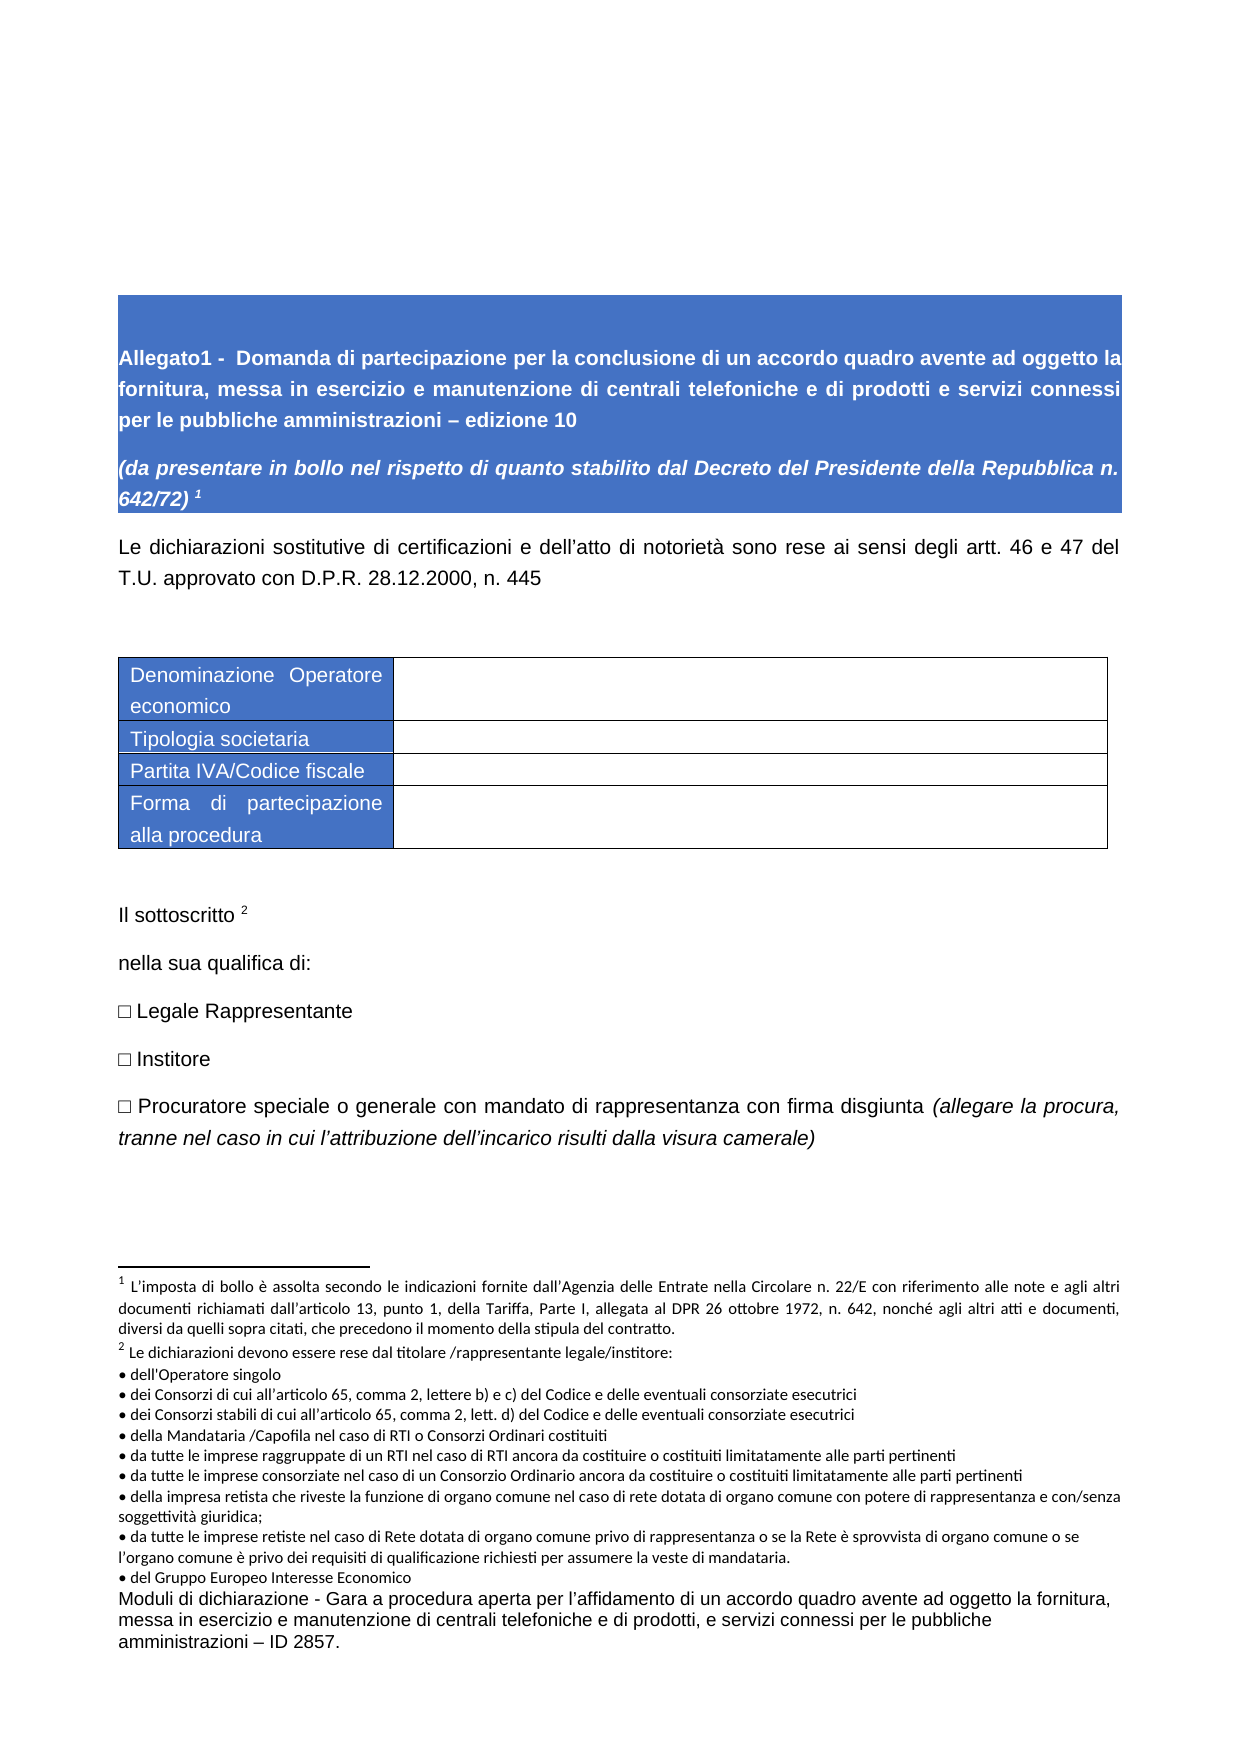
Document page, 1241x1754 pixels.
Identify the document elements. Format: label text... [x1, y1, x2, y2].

table_cell Partita IVA/Codice fiscale [119, 754, 393, 785]
table_cell Forma di partecipazione alla procedura [119, 786, 393, 848]
table_cell Tipologia societaria [119, 721, 393, 752]
text (da presentare in bollo nel rispetto di quanto stabilito dal Decreto del Presidente della Repubblica n. 642/72) [118, 450, 1122, 513]
table_header Denominazione Operatore economico [119, 658, 393, 720]
text □ Institore [118, 1041, 1122, 1072]
text □ Procuratore speciale o generale con mandato di rappresentanza con firma disgiunta (allegare la procura, tranne nel caso in cui l’attribuzione dell’incarico risulti dalla visura camerale) [118, 1089, 1122, 1151]
text Allegato1 - Domanda di partecipazione per la conclusione di un accordo quadro avente ad oggetto la fornitura, messa in esercizio e manutenzione di centrali telefoniche e di prodotti e servizi connessi per le pubbliche amministrazioni – edizione 10 [118, 340, 1122, 434]
table_cell [394, 786, 1107, 848]
text Il sottoscritto [118, 897, 1122, 928]
text □ Legale Rappresentante [118, 993, 1122, 1024]
text Le dichiarazioni sostitutive di certificazioni e dell’atto di notorietà sono rese ai sensi degli artt. 46 e 47 del T.U. approvato con D.P.R. 28.12.2000, n. 445 [118, 529, 1122, 592]
table_cell [394, 721, 1107, 752]
text nella sua qualifica di: [118, 945, 1122, 976]
table_cell [394, 754, 1107, 785]
table_header [394, 658, 1107, 720]
